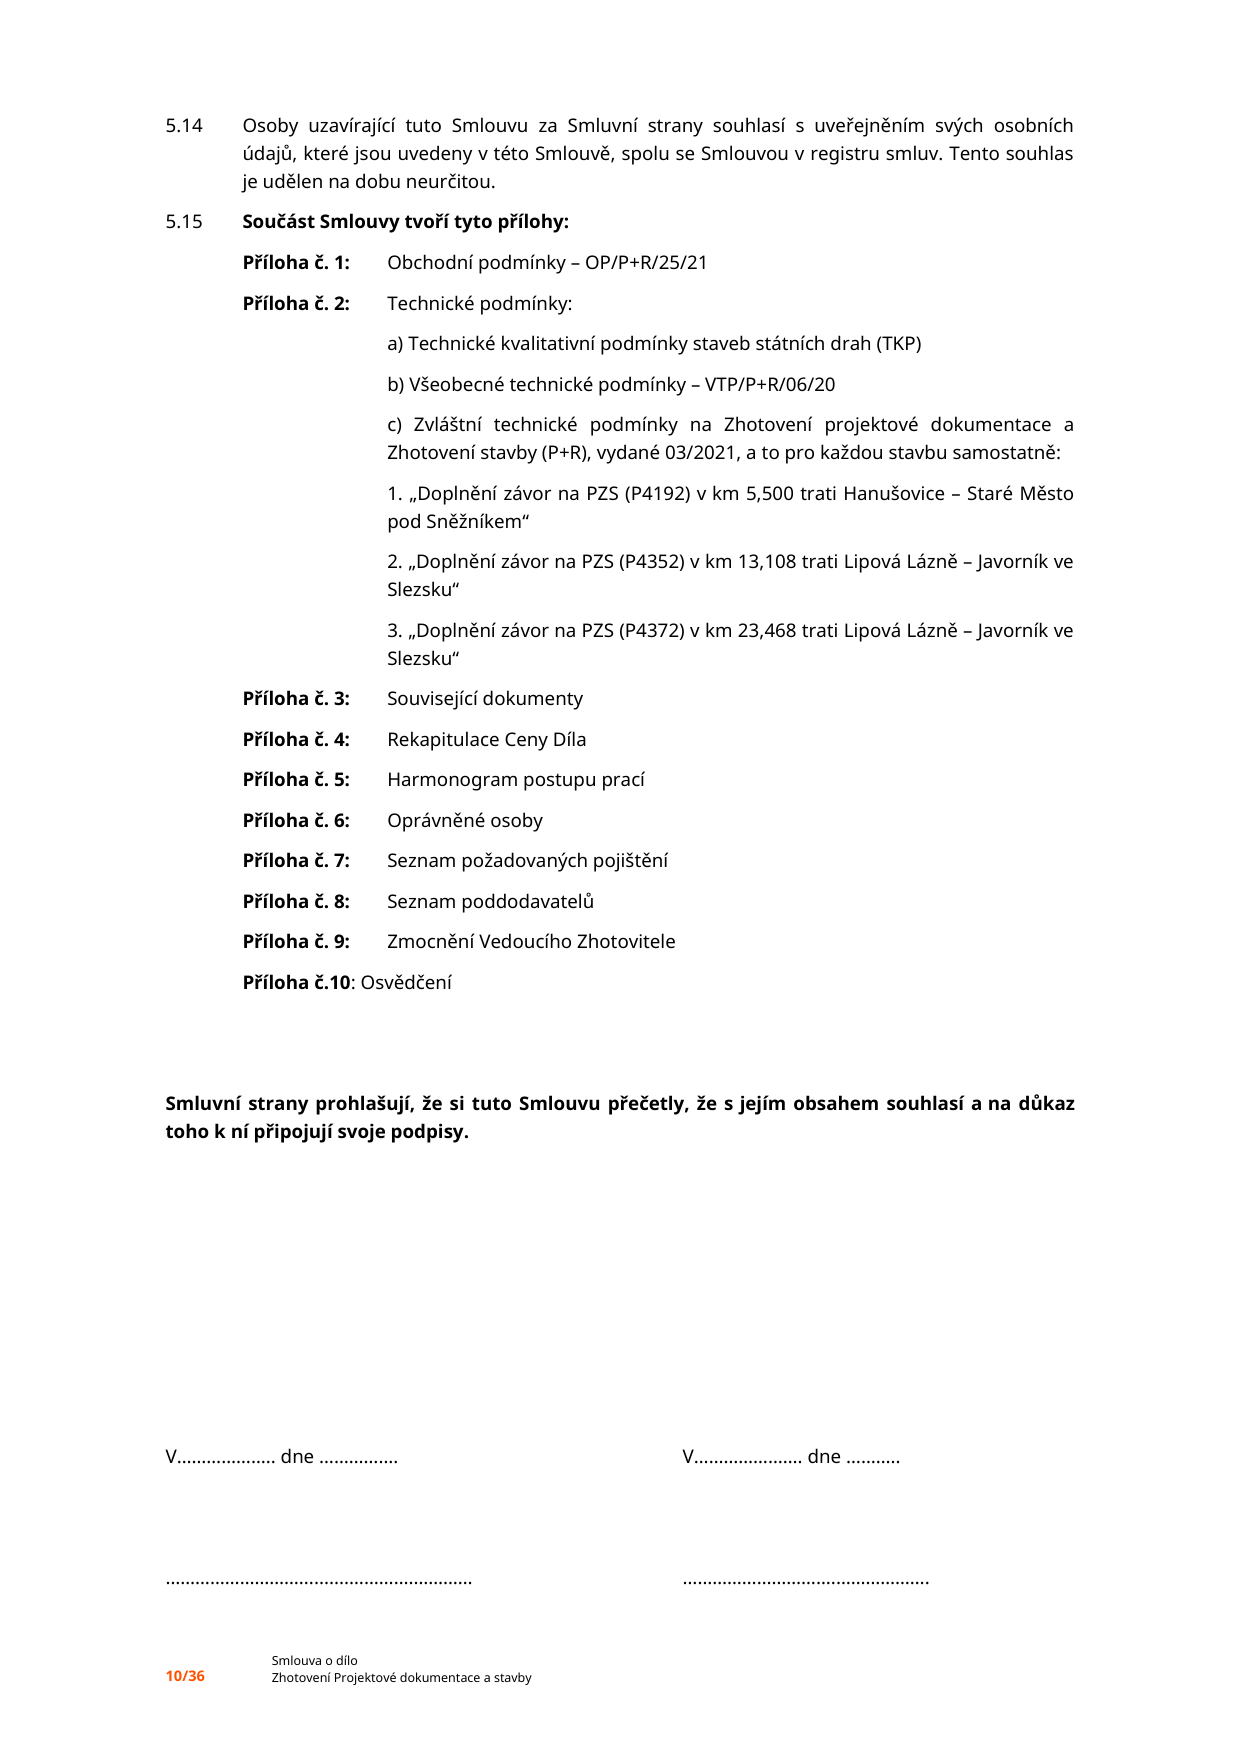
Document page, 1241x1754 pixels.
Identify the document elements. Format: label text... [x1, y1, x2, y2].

text Příloha č. 4: Rekapitulace Ceny Díla [242, 726, 1075, 752]
text Příloha č. 8: Seznam poddodavatelů [242, 888, 1075, 914]
text 3. „Doplnění závor na PZS (P4372) v km 23,468 trati Lipová Lázně – Javorník ve Slezsku“ [387, 617, 1075, 671]
text Osoby uzavírající tuto Smlouvu za Smluvní strany souhlasí s uveřejněním svých osobních údajů, které jsou uvedeny v této Smlouvě, spolu se Smlouvou v registru smluv. Tento souhlas je udělen na dobu neurčitou. [165, 112, 1075, 194]
text Příloha č.10: Osvědčení [242, 969, 1075, 995]
text Součást Smlouvy tvoří tyto přílohy: [165, 209, 1075, 234]
text V……………….. dne ……………. V…………………. dne ……….. [165, 1443, 1075, 1468]
text b) Všeobecné technické podmínky – VTP/P+R/06/20 [387, 371, 1075, 396]
text Příloha č. 7: Seznam požadovaných pojištění [242, 848, 1075, 873]
text Příloha č. 9: Zmocnění Vedoucího Zhotovitele [242, 929, 1075, 954]
text Příloha č. 1: Obchodní podmínky – OP/P+R/25/21 [242, 249, 1075, 275]
text Příloha č. 2: Technické podmínky: [242, 290, 1075, 315]
text Příloha č. 6: Oprávněné osoby [242, 807, 1075, 833]
text Příloha č. 3: Související dokumenty [242, 686, 1075, 711]
text c) Zvláštní technické podmínky na Zhotovení projektové dokumentace a Zhotovení stavby (P+R), vydané 03/2021, a to pro každou stavbu samostatně: [387, 411, 1075, 465]
text ………………………..........………….………… ………………………….………………. [165, 1564, 1075, 1590]
text 2. „Doplnění závor na PZS (P4352) v km 13,108 trati Lipová Lázně – Javorník ve Slezsku“ [387, 548, 1075, 602]
text Příloha č. 5: Harmonogram postupu prací [242, 767, 1075, 792]
text a) Technické kvalitativní podmínky staveb státních drah (TKP) [387, 330, 1075, 356]
text 1. „Doplnění závor na PZS (P4192) v km 5,500 trati Hanušovice – Staré Město pod Sněžníkem“ [387, 480, 1075, 533]
text Smluvní strany prohlašují, že si tuto Smlouvu přečetly, že s jejím obsahem souhlasí a na důkaz toho k ní připojují svoje podpisy. [165, 1091, 1075, 1144]
